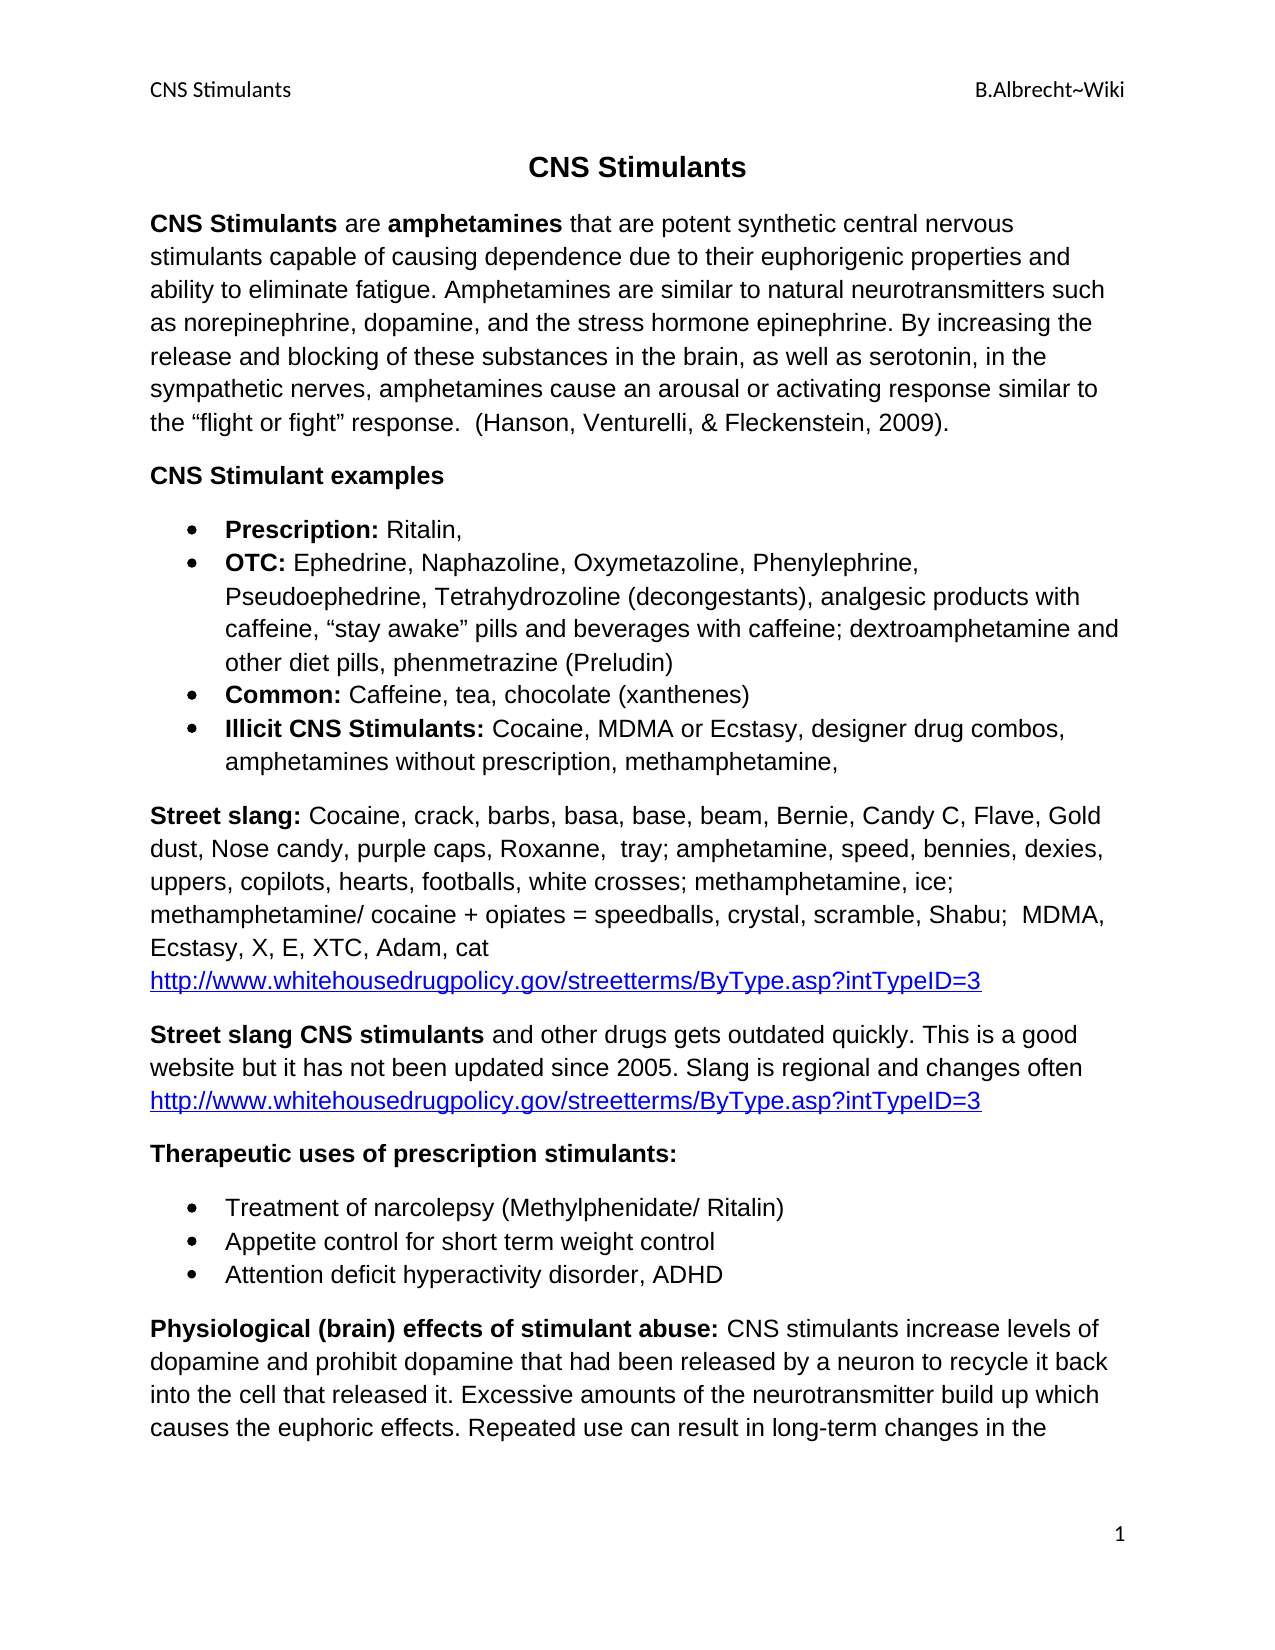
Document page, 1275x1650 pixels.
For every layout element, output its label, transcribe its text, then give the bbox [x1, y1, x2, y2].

list OTC: Ephedrine, Naphazoline, Oxymetazoline, Phenylephrine, Pseudoephedrine, Tetrahydrozoline (decongestants), analgesic products with caffeine, “stay awake” pills and beverages with caffeine; dextroamphetamine and other diet pills, phenmetrazine (Preludin) [187, 548, 1125, 676]
list Attention deficit hyperactivity disorder, ADHD [187, 1259, 1125, 1288]
list Treatment of narcolepsy (Methylphenidate/ Ritalin) [187, 1193, 1125, 1222]
text CNS Stimulants are amphetamines that are potent synthetic central nervous stimulants capable of causing dependence due to their euphorigenic properties and ability to eliminate fatigue. Amphetamines are similar to natural neurotransmitters such as norepinephrine, dopamine, and the stress hormone epinephrine. By increasing the release and blocking of these substances in the brain, as well as serotonin, in the sympathetic nerves, amphetamines cause an arousal or activating response similar to the “flight or fight” response. (Hanson, Venturelli, & Fleckenstein, 2009). [150, 209, 1125, 436]
list Prescription: Ritalin, [187, 515, 1125, 544]
list Appetite control for short term weight control [187, 1226, 1125, 1255]
text Street slang: Cocaine, crack, barbs, basa, base, beam, Bernie, Candy C, Flave, Gold dust, Nose candy, purple caps, Roxanne, tray; amphetamine, speed, bennies, dexies, uppers, copilots, hearts, footballs, white crosses; methamphetamine, ice; methamphetamine/ cocaine + opiates = speedballs, crystal, scramble, Shabu; MDMA, Ecstasy, X, E, XTC, Adam, cat http://www.whitehousedrugpolicy.gov/streetterms/ByType.asp?intTypeID=3 [150, 801, 1125, 994]
list Common: Caffeine, tea, chocolate (xanthenes) [187, 681, 1125, 709]
text Street slang CNS stimulants and other drugs gets outdated quickly. This is a good website but it has not been updated since 2005. Slang is regional and changes often http://www.whitehousedrugpolicy.gov/streetterms/ByType.asp?intTypeID=3 [150, 1019, 1125, 1114]
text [150, 1313, 1125, 1441]
text Therapeutic uses of prescription stimulants: [150, 1139, 1125, 1168]
text CNS Stimulants [150, 150, 1125, 183]
list Illicit CNS Stimulants: Cocaine, MDMA or Ecstasy, designer drug combos, amphetamines without prescription, methamphetamine, [187, 714, 1125, 776]
text CNS Stimulant examples [150, 461, 1125, 490]
